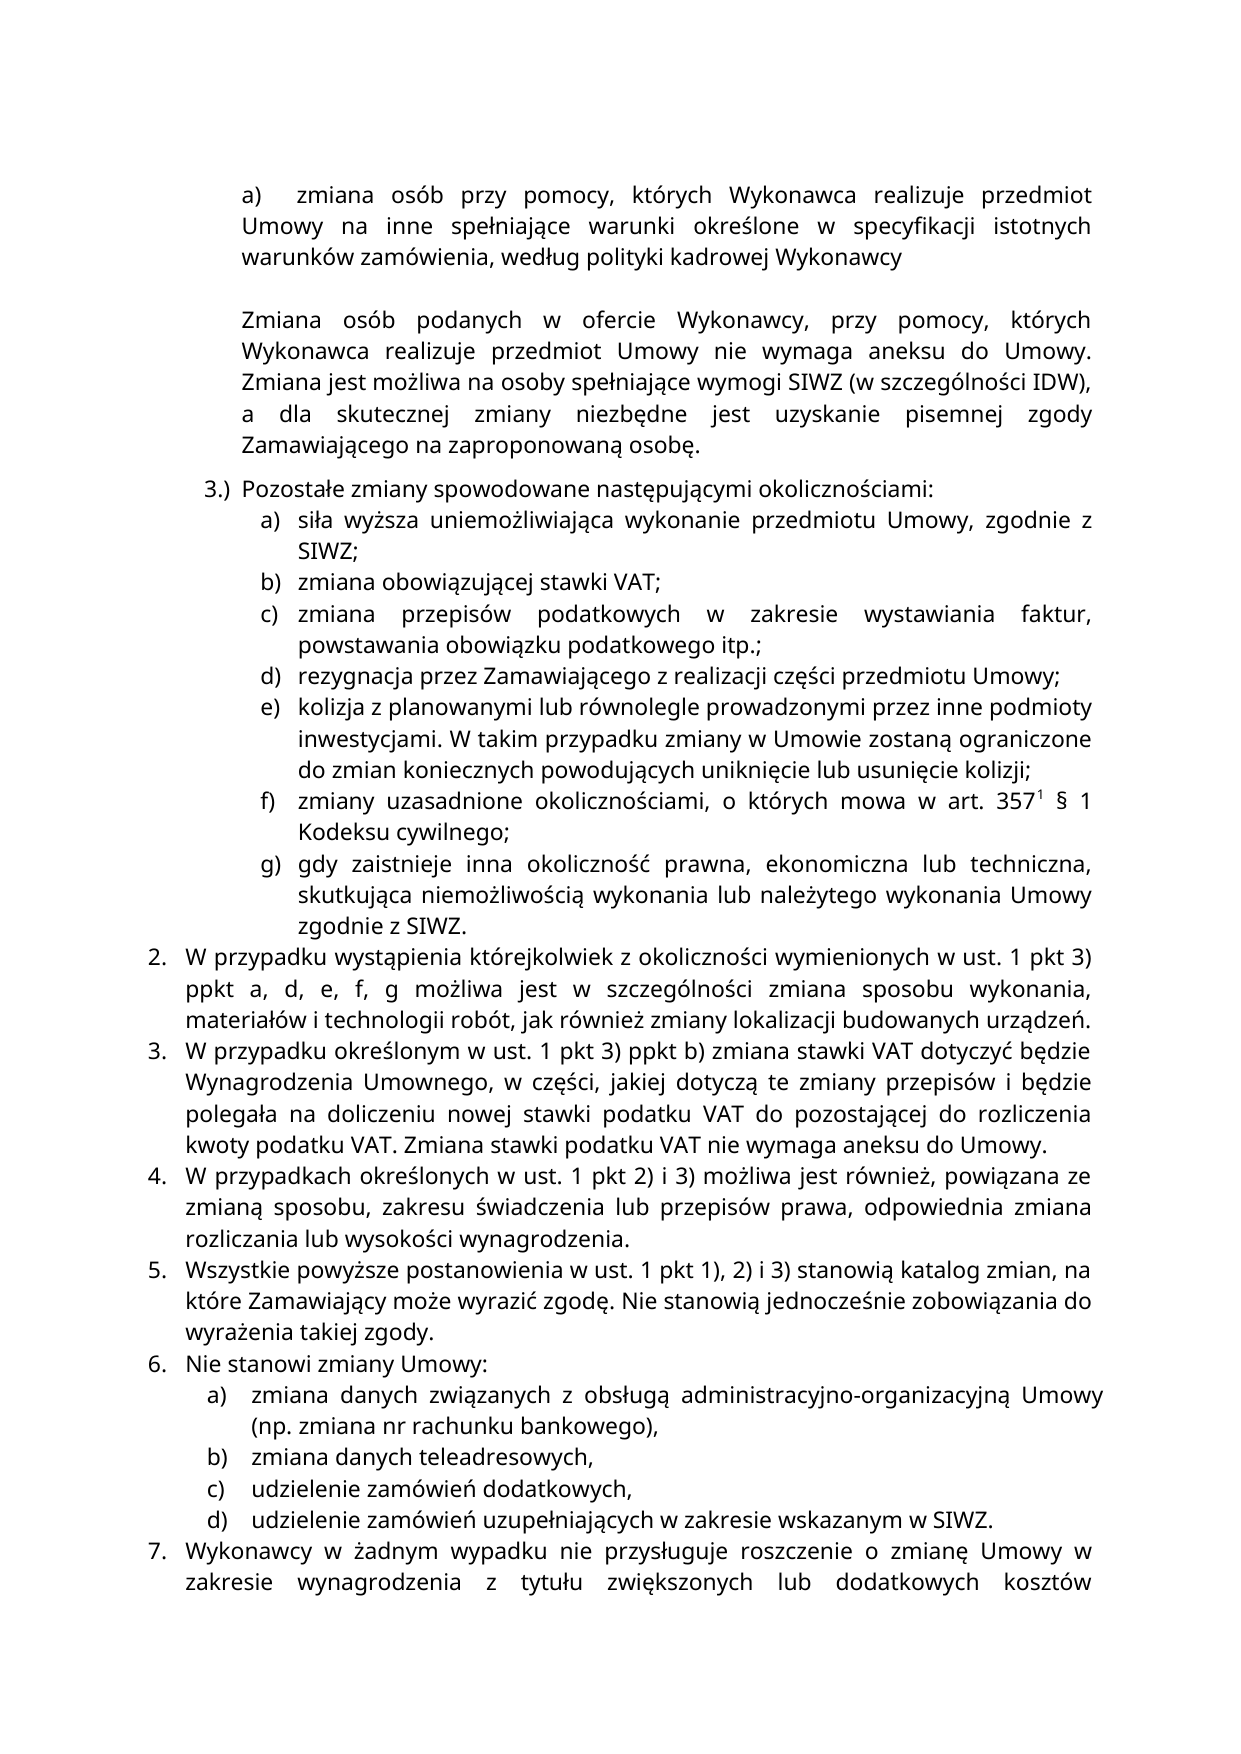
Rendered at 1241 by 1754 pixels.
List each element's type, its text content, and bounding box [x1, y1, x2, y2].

list zmiana danych teleadresowych, [207, 1441, 1104, 1473]
list zmiana obowiązującej stawki VAT; [260, 566, 1093, 598]
list siła wyższa uniemożliwiająca wykonanie przedmiotu Umowy, zgodnie z SIWZ; [260, 504, 1093, 566]
list W przypadku określonym w ust. 1 pkt 3) ppkt b) zmiana stawki VAT dotyczyć będzie Wynagrodzenia Umownego, w części, jakiej dotyczą te zmiany przepisów i będzie polegała na doliczeniu nowej stawki podatku VAT do pozostającej do rozliczenia kwoty podatku VAT. Zmiana stawki podatku VAT nie wymaga aneksu do Umowy. [148, 1035, 1093, 1160]
list zmiany uzasadnione okolicznościami, o których mowa w art. 3571 § 1 Kodeksu cywilnego; [260, 785, 1093, 848]
list zmiana osób przy pomocy, których Wykonawca realizuje przedmiot Umowy na inne spełniające warunki określone w specyfikacji istotnych warunków zamówienia, według polityki kadrowej Wykonawcy [241, 179, 1093, 273]
list zmiana danych związanych z obsługą administracyjno-organizacyjną Umowy (np. zmiana nr rachunku bankowego), [207, 1379, 1104, 1441]
list Wszystkie powyższe postanowienia w ust. 1 pkt 1), 2) i 3) stanowią katalog zmian, na które Zamawiający może wyrazić zgodę. Nie stanowią jednocześnie zobowiązania do wyrażenia takiej zgody. [148, 1254, 1093, 1348]
list zmiana przepisów podatkowych w zakresie wystawiania faktur, powstawania obowiązku podatkowego itp.; [260, 598, 1093, 660]
list udzielenie zamówień uzupełniających w zakresie wskazanym w SIWZ. [207, 1504, 1104, 1535]
list W przypadkach określonych w ust. 1 pkt 2) i 3) możliwa jest również, powiązana ze zmianą sposobu, zakresu świadczenia lub przepisów prawa, odpowiednia zmiana rozliczania lub wysokości wynagrodzenia. [148, 1160, 1093, 1254]
text Zmiana osób podanych w ofercie Wykonawcy, przy pomocy, których Wykonawca realizuje przedmiot Umowy nie wymaga aneksu do Umowy. Zmiana jest możliwa na osoby spełniające wymogi SIWZ (w szczególności IDW), a dla skutecznej zmiany niezbędne jest uzyskanie pisemnej zgody Zamawiającego na zaproponowaną osobę. [241, 304, 1093, 460]
list Pozostałe zmiany spowodowane następującymi okolicznościami: [204, 473, 1093, 504]
list udzielenie zamówień dodatkowych, [207, 1473, 1104, 1504]
list W przypadku wystąpienia którejkolwiek z okoliczności wymienionych w ust. 1 pkt 3) ppkt a, d, e, f, g możliwa jest w szczególności zmiana sposobu wykonania, materiałów i technologii robót, jak również zmiany lokalizacji budowanych urządzeń. [148, 941, 1093, 1035]
list Nie stanowi zmiany Umowy: [148, 1348, 1093, 1379]
list kolizja z planowanymi lub równolegle prowadzonymi przez inne podmioty inwestycjami. W takim przypadku zmiany w Umowie zostaną ograniczone do zmian koniecznych powodujących uniknięcie lub usunięcie kolizji; [260, 691, 1093, 785]
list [148, 1535, 1093, 1598]
list gdy zaistnieje inna okoliczność prawna, ekonomiczna lub techniczna, skutkująca niemożliwością wykonania lub należytego wykonania Umowy zgodnie z SIWZ. [260, 848, 1093, 941]
list rezygnacja przez Zamawiającego z realizacji części przedmiotu Umowy; [260, 660, 1093, 691]
